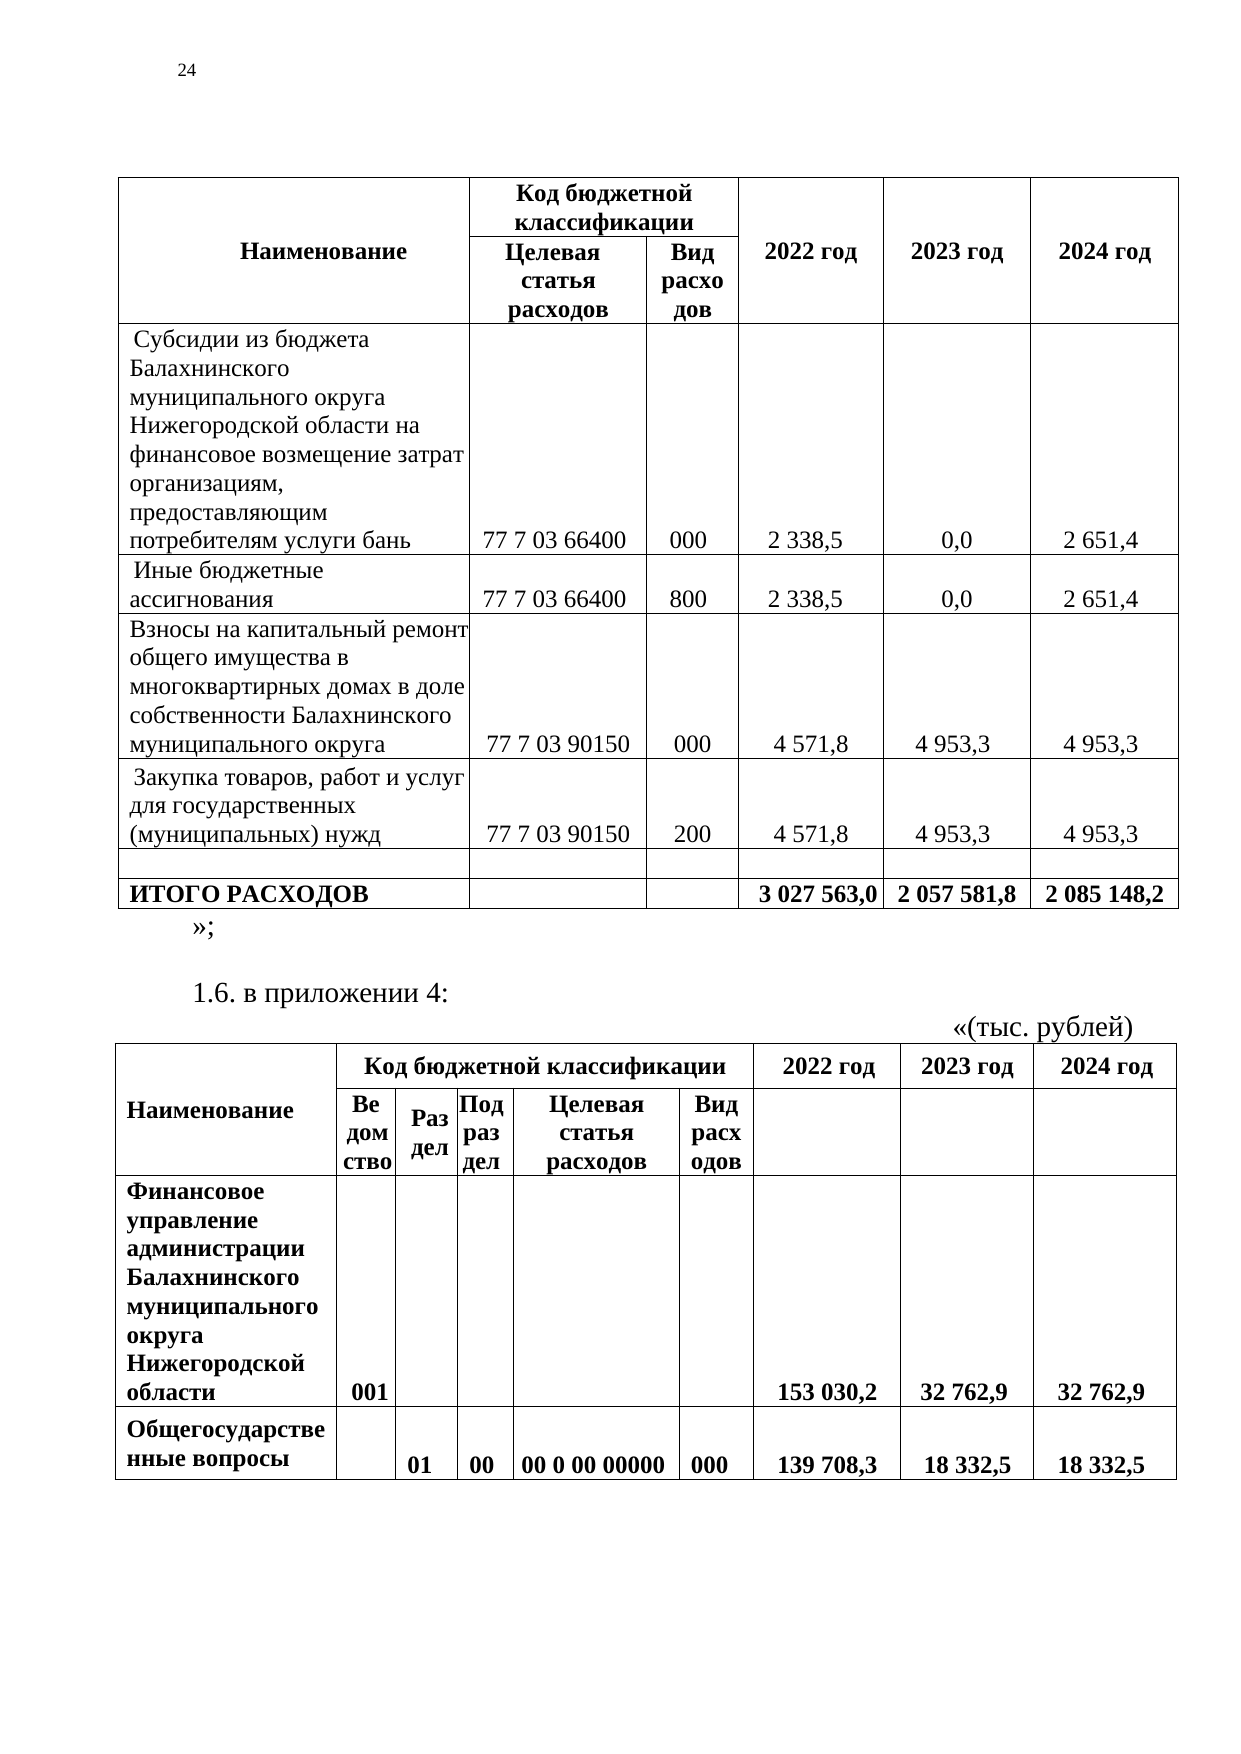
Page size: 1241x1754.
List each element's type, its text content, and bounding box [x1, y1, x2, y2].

table_header 2022 год [739, 178, 883, 323]
table_cell 01 [396, 1407, 457, 1479]
table_cell Финансовое управление администрации Балахнинского муниципального округа Нижегородской области [116, 1176, 336, 1406]
table_header Наименование [116, 1044, 336, 1175]
table_cell 32 762,9 [901, 1176, 1033, 1406]
text «(тыс. рублей) [857, 1009, 1181, 1043]
table_cell 4 571,8 [739, 614, 883, 757]
table_cell 2 651,4 [1031, 555, 1178, 613]
table_cell ИТОГО РАСХОДОВ [119, 879, 469, 907]
table_cell 139 708,3 [754, 1407, 900, 1479]
table_cell Закупка товаров, работ и услуг для государственных (муниципальных) нужд [119, 759, 469, 848]
table_cell 2 338,5 [739, 555, 883, 613]
table_cell 77 7 03 90150 [470, 614, 646, 757]
table_cell Взносы на капитальный ремонт общего имущества в многоквартирных домах в доле собственности Балахнинского муниципального округа [119, 614, 469, 757]
table_cell 2 085 148,2 [1031, 879, 1178, 907]
table_cell 2 057 581,8 [884, 879, 1030, 907]
table_cell 00 [458, 1407, 513, 1479]
table_cell 000 [647, 614, 738, 757]
text »; [118, 908, 1181, 942]
table_cell [458, 1176, 513, 1406]
table_cell 200 [647, 759, 738, 848]
table_cell [884, 849, 1030, 878]
table_cell 77 7 03 90150 [470, 759, 646, 848]
table_cell [337, 1407, 395, 1479]
table_cell 4 571,8 [739, 759, 883, 848]
table_cell 000 [647, 324, 738, 554]
table_cell 00 0 00 00000 [514, 1407, 679, 1479]
table_cell [470, 879, 646, 907]
table_cell 001 [337, 1176, 395, 1406]
table_cell 32 762,9 [1034, 1176, 1176, 1406]
table_cell [680, 1176, 753, 1406]
table_cell Целевая статья расходов [470, 237, 646, 323]
table_cell Целевая статья расходов [514, 1089, 679, 1175]
table_cell 18 332,5 [1034, 1407, 1176, 1479]
table_cell [1031, 849, 1178, 878]
table_cell 77 7 03 66400 [470, 324, 646, 554]
table_cell 0,0 [884, 555, 1030, 613]
table_cell 3 027 563,0 [739, 879, 883, 907]
table_cell 4 953,3 [1031, 759, 1178, 848]
table_header 2023 год [884, 178, 1030, 323]
text 1.6. в приложении 4: [118, 976, 1181, 1009]
table_cell Ве дом ство [337, 1089, 395, 1175]
table_cell [1034, 1089, 1176, 1175]
table_cell 153 030,2 [754, 1176, 900, 1406]
table_cell Раз дел [396, 1089, 457, 1175]
table_header Код бюджетной классификации [470, 178, 738, 236]
table_cell [647, 879, 738, 907]
table_cell [119, 849, 469, 878]
table_cell [901, 1089, 1033, 1175]
table_cell 4 953,3 [1031, 614, 1178, 757]
table_cell [396, 1176, 457, 1406]
table_cell Вид расходов [647, 237, 738, 323]
table_cell [514, 1176, 679, 1406]
table_cell 77 7 03 66400 [470, 555, 646, 613]
table_cell [470, 849, 646, 878]
table_cell [739, 849, 883, 878]
table_header 2022 год [754, 1044, 900, 1088]
table_cell 800 [647, 555, 738, 613]
table_cell Вид расходов [680, 1089, 753, 1175]
table_header 2024 год [1034, 1044, 1176, 1088]
table_cell 0,0 [884, 324, 1030, 554]
table_cell Подраз дел [458, 1089, 513, 1175]
table_cell 2 338,5 [739, 324, 883, 554]
table_cell 000 [680, 1407, 753, 1479]
table_cell 2 651,4 [1031, 324, 1178, 554]
table_header 2023 год [901, 1044, 1033, 1088]
table_cell Иные бюджетные ассигнования [119, 555, 469, 613]
table_header 2024 год [1031, 178, 1178, 323]
table_cell 4 953,3 [884, 614, 1030, 757]
table_cell Субсидии из бюджета Балахнинского муниципального округа Нижегородской области на финансовое возмещение затрат организациям, предоставляющим потребителям услуги бань [119, 324, 469, 554]
table_cell [754, 1089, 900, 1175]
table_cell [647, 849, 738, 878]
table_header Код бюджетной классификации [337, 1044, 753, 1088]
table_cell Общегосударственные вопросы [116, 1407, 336, 1479]
table_header Наименование [119, 178, 469, 323]
table_cell 18 332,5 [901, 1407, 1033, 1479]
table_cell 4 953,3 [884, 759, 1030, 848]
